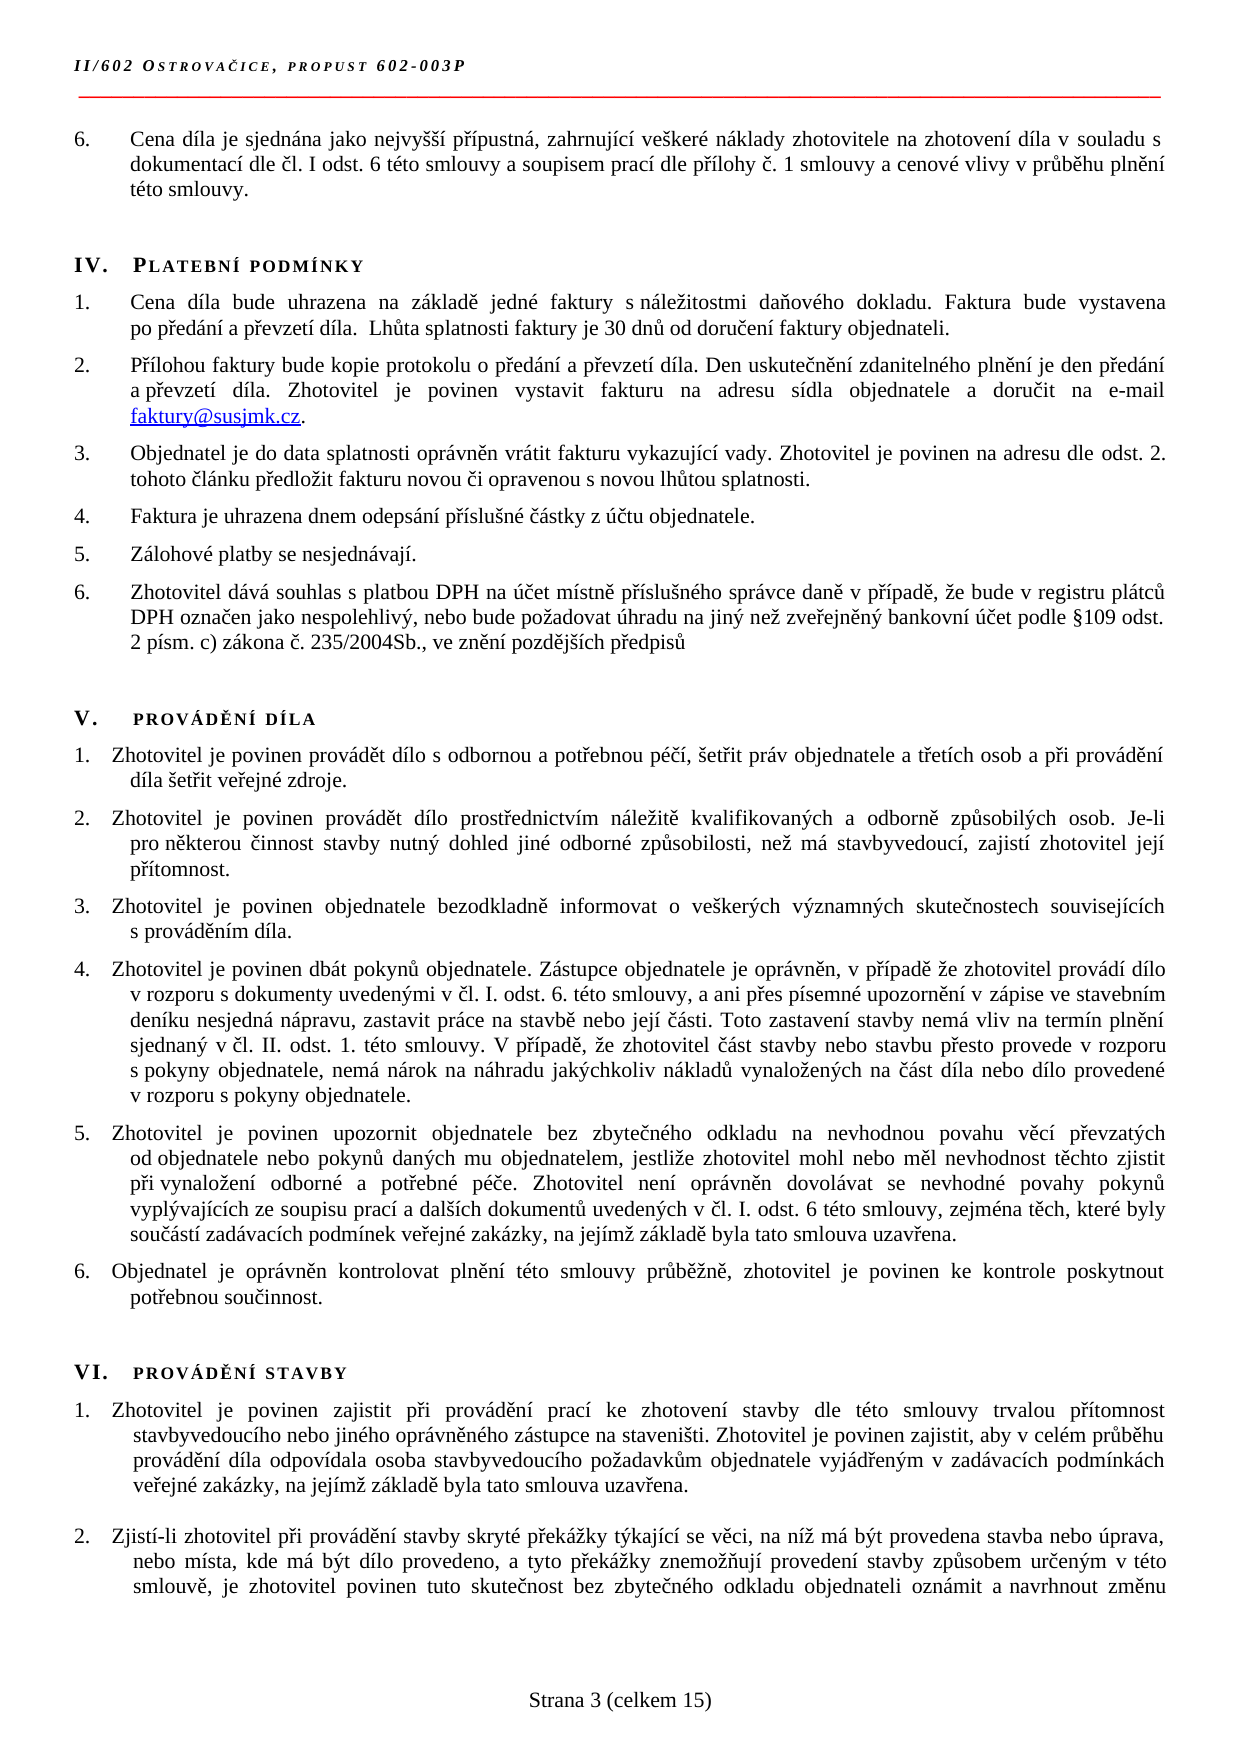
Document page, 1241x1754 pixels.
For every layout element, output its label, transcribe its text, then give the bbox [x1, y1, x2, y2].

list Platební podmínky [74, 252, 1166, 277]
list Zhotovitel je povinen provádět dílo s odbornou a potřebnou péčí, šetřit práv objednatele a třetích osob a při provádění díla šetřit veřejné zdroje. [74, 742, 1166, 793]
list provádění díla [74, 704, 1166, 730]
list Zhotovitel je povinen objednatele bezodkladně informovat o veškerých významných skutečnostech souvisejících s prováděním díla. [74, 893, 1166, 944]
list Zhotovitel je povinen dbát pokynů objednatele. Zástupce objednatele je oprávněn, v případě že zhotovitel provádí dílo v rozporu s dokumenty uvedenými v čl. I. odst. 6. této smlouvy, a ani přes písemné upozornění v zápise ve stavebním deníku nesjedná nápravu, zastavit práce na stavbě nebo její části. Toto zastavení stavby nemá vliv na termín plnění sjednaný v čl. II. odst. 1. této smlouvy. V případě, že zhotovitel část stavby nebo stavbu přesto provede v rozporu s pokyny objednatele, nemá nárok na náhradu jakýchkoliv nákladů vynaložených na část díla nebo dílo provedené v rozporu s pokyny objednatele. [74, 956, 1166, 1107]
list provádění stavby [74, 1359, 1166, 1384]
list Cena díla je sjednána jako nejvyšší přípustná, zahrnující veškeré náklady zhotovitele na zhotovení díla v souladu s dokumentací dle čl. I odst. 6 této smlouvy a soupisem prací dle přílohy č. 1 smlouvy a cenové vlivy v průběhu plnění této smlouvy. [74, 126, 1166, 201]
list Objednatel je oprávněn kontrolovat plnění této smlouvy průběžně, zhotovitel je povinen ke kontrole poskytnout potřebnou součinnost. [74, 1258, 1166, 1309]
list Faktura je uhrazena dnem odepsání příslušné částky z účtu objednatele. [74, 503, 1166, 528]
list Zhotovitel je povinen zajistit při provádění prací ke zhotovení stavby dle této smlouvy trvalou přítomnost stavbyvedoucího nebo jiného oprávněného zástupce na staveništi. Zhotovitel je povinen zajistit, aby v celém průběhu provádění díla odpovídala osoba stavbyvedoucího požadavkům objednatele vyjádřeným v zadávacích podmínkách veřejné zakázky, na jejímž základě byla tato smlouva uzavřena. [74, 1397, 1166, 1498]
list Zhotovitel je povinen provádět dílo prostřednictvím náležitě kvalifikovaných a odborně způsobilých osob. Je-li pro některou činnost stavby nutný dohled jiné odborné způsobilosti, než má stavbyvedoucí, zajistí zhotovitel její přítomnost. [74, 805, 1166, 881]
list Zálohové platby se nesjednávají. [74, 541, 1166, 566]
list Objednatel je do data splatnosti oprávněn vrátit fakturu vykazující vady. Zhotovitel je povinen na adresu dle odst. 2. tohoto článku předložit fakturu novou či opravenou s novou lhůtou splatnosti. [74, 440, 1166, 491]
list Zhotovitel dává souhlas s platbou DPH na účet místně příslušného správce daně v případě, že bude v registru plátců DPH označen jako nespolehlivý, nebo bude požadovat úhradu na jiný než zveřejněný bankovní účet podle §109 odst. 2 písm. c) zákona č. 235/2004Sb., ve znění pozdějších předpisů [74, 579, 1166, 654]
list Cena díla bude uhrazena na základě jedné faktury s náležitostmi daňového dokladu. Faktura bude vystavena po předání a převzetí díla. Lhůta splatnosti faktury je 30 dnů od doručení faktury objednateli. [74, 289, 1166, 340]
list Přílohou faktury bude kopie protokolu o předání a převzetí díla. Den uskutečnění zdanitelného plnění je den předání a převzetí díla. Zhotovitel je povinen vystavit fakturu na adresu sídla objednatele a doručit na e-mail faktury@susjmk.cz. [74, 352, 1166, 428]
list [74, 1523, 1166, 1598]
list Zhotovitel je povinen upozornit objednatele bez zbytečného odkladu na nevhodnou povahu věcí převzatých od objednatele nebo pokynů daných mu objednatelem, jestliže zhotovitel mohl nebo měl nevhodnost těchto zjistit při vynaložení odborné a potřebné péče. Zhotovitel není oprávněn dovolávat se nevhodné povahy pokynů vyplývajících ze soupisu prací a dalších dokumentů uvedených v čl. I. odst. 6 této smlouvy, zejména těch, které byly součástí zadávacích podmínek veřejné zakázky, na jejímž základě byla tato smlouva uzavřena. [74, 1120, 1166, 1246]
